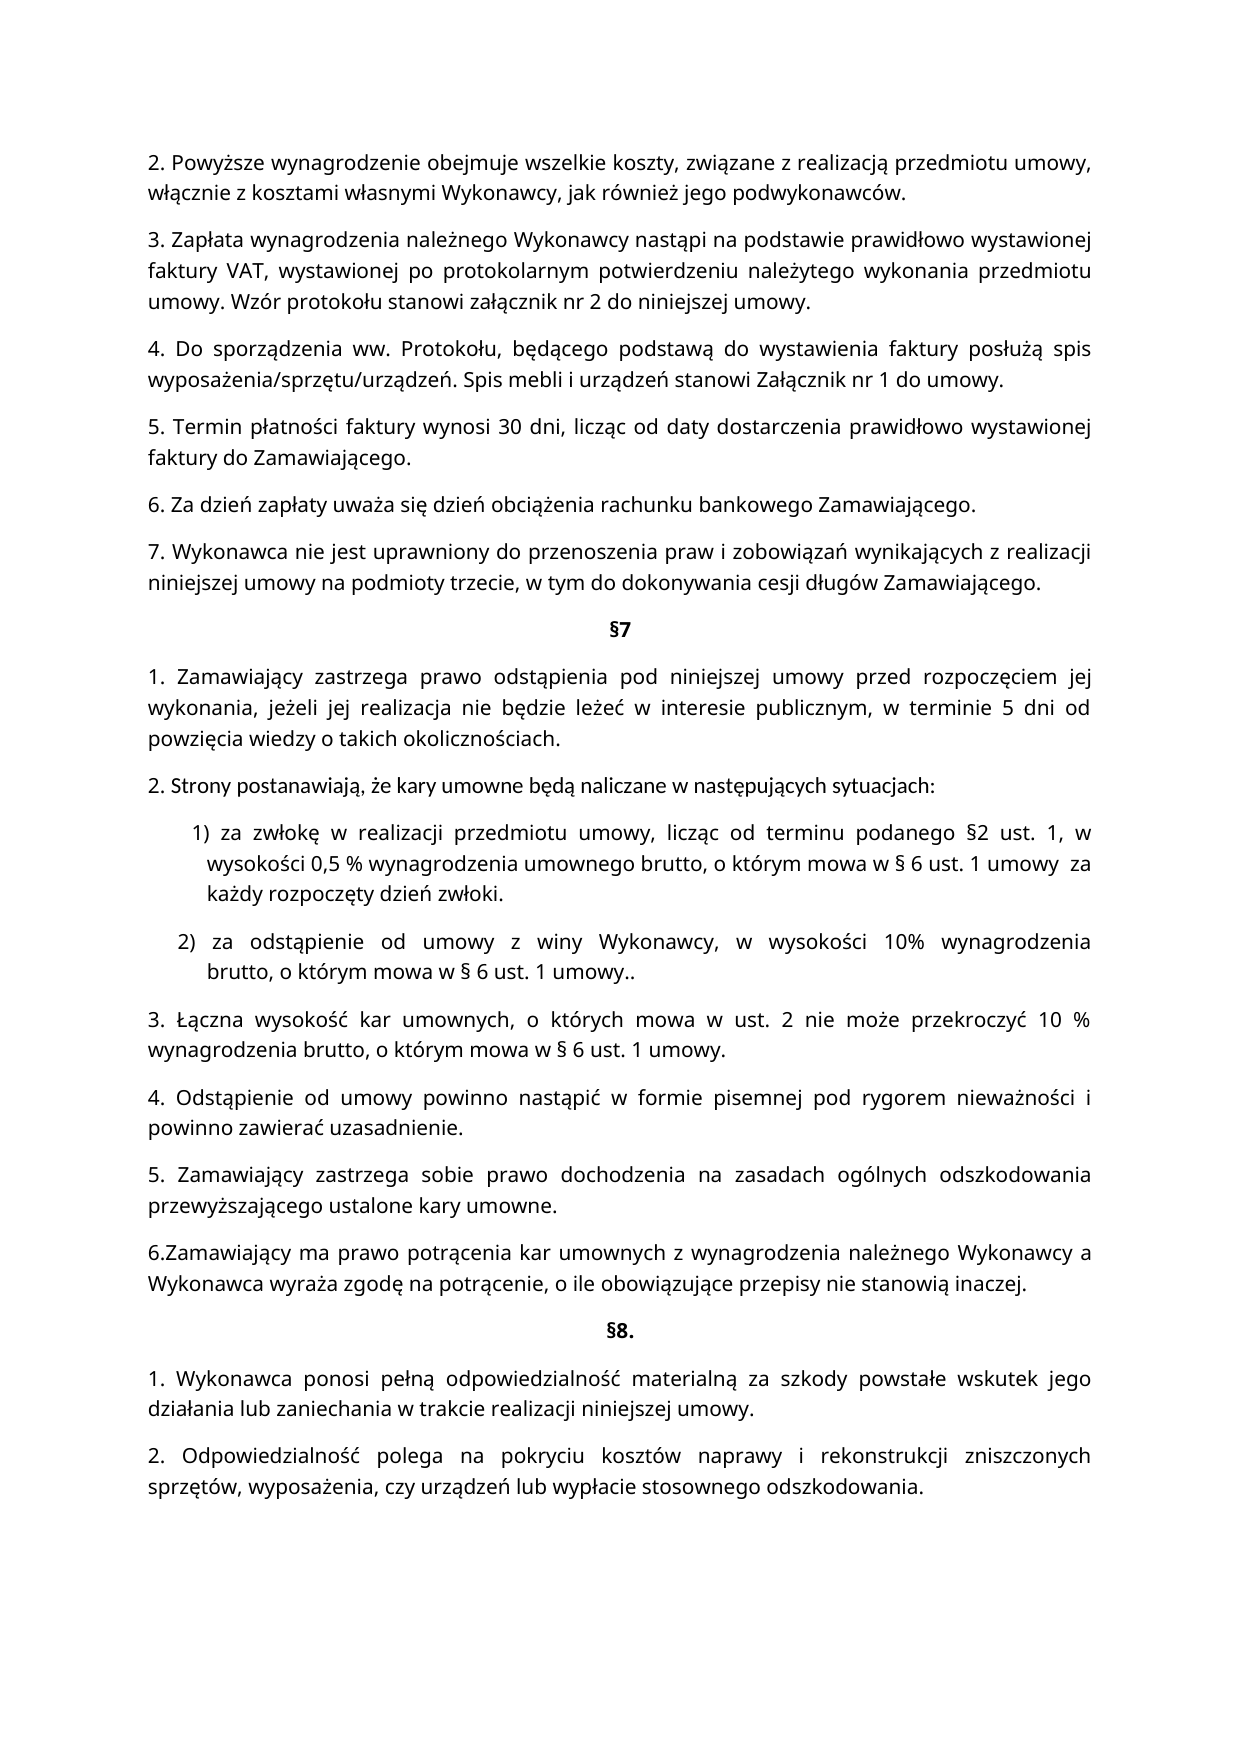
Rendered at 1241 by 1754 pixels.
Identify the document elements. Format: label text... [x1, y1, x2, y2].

text 1) za zwłokę w realizacji przedmiotu umowy, licząc od terminu podanego §2 ust. 1, w wysokości 0,5 % wynagrodzenia umownego brutto, o którym mowa w § 6 ust. 1 umowy za każdy rozpoczęty dzień zwłoki. [148, 818, 1093, 908]
text 4. Do sporządzenia ww. Protokołu, będącego podstawą do wystawienia faktury posłużą spis wyposażenia/sprzętu/urządzeń. Spis mebli i urządzeń stanowi Załącznik nr 1 do umowy. [148, 334, 1093, 393]
text §7 [148, 615, 1093, 643]
text 3. Łączna wysokość kar umownych, o których mowa w ust. 2 nie może przekroczyć 10 % wynagrodzenia brutto, o którym mowa w § 6 ust. 1 umowy. [148, 1005, 1093, 1064]
text 1. Wykonawca ponosi pełną odpowiedzialność materialną za szkody powstałe wskutek jego działania lub zaniechania w trakcie realizacji niniejszej umowy. [148, 1364, 1093, 1423]
text 6. Za dzień zapłaty uważa się dzień obciążenia rachunku bankowego Zamawiającego. [148, 490, 1093, 518]
text 2. Odpowiedzialność polega na pokryciu kosztów naprawy i rekonstrukcji zniszczonych sprzętów, wyposażenia, czy urządzeń lub wypłacie stosownego odszkodowania. [148, 1442, 1093, 1501]
text 7. Wykonawca nie jest uprawniony do przenoszenia praw i zobowiązań wynikających z realizacji niniejszej umowy na podmioty trzecie, w tym do dokonywania cesji długów Zamawiającego. [148, 537, 1093, 596]
text §8. [148, 1316, 1093, 1345]
text 2) za odstąpienie od umowy z winy Wykonawcy, w wysokości 10% wynagrodzenia brutto, o którym mowa w § 6 ust. 1 umowy.. [177, 927, 1093, 986]
text 1. Zamawiający zastrzega prawo odstąpienia pod niniejszej umowy przed rozpoczęciem jej wykonania, jeżeli jej realizacja nie będzie leżeć w interesie publicznym, w terminie 5 dni od powzięcia wiedzy o takich okolicznościach. [148, 662, 1093, 752]
text 2. Powyższe wynagrodzenie obejmuje wszelkie koszty, związane z realizacją przedmiotu umowy, włącznie z kosztami własnymi Wykonawcy, jak również jego podwykonawców. [148, 148, 1093, 207]
text 5. Zamawiający zastrzega sobie prawo dochodzenia na zasadach ogólnych odszkodowania przewyższającego ustalone kary umowne. [148, 1161, 1093, 1219]
text 5. Termin płatności faktury wynosi 30 dni, licząc od daty dostarczenia prawidłowo wystawionej faktury do Zamawiającego. [148, 412, 1093, 471]
text 4. Odstąpienie od umowy powinno nastąpić w formie pisemnej pod rygorem nieważności i powinno zawierać uzasadnienie. [148, 1083, 1093, 1142]
text 2. Strony postanawiają, że kary umowne będą naliczane w następujących sytuacjach: [148, 771, 1093, 799]
text 3. Zapłata wynagrodzenia należnego Wykonawcy nastąpi na podstawie prawidłowo wystawionej faktury VAT, wystawionej po protokolarnym potwierdzeniu należytego wykonania przedmiotu umowy. Wzór protokołu stanowi załącznik nr 2 do niniejszej umowy. [148, 226, 1093, 315]
text 6.Zamawiający ma prawo potrącenia kar umownych z wynagrodzenia należnego Wykonawcy a Wykonawca wyraża zgodę na potrącenie, o ile obowiązujące przepisy nie stanowią inaczej. [148, 1238, 1093, 1297]
